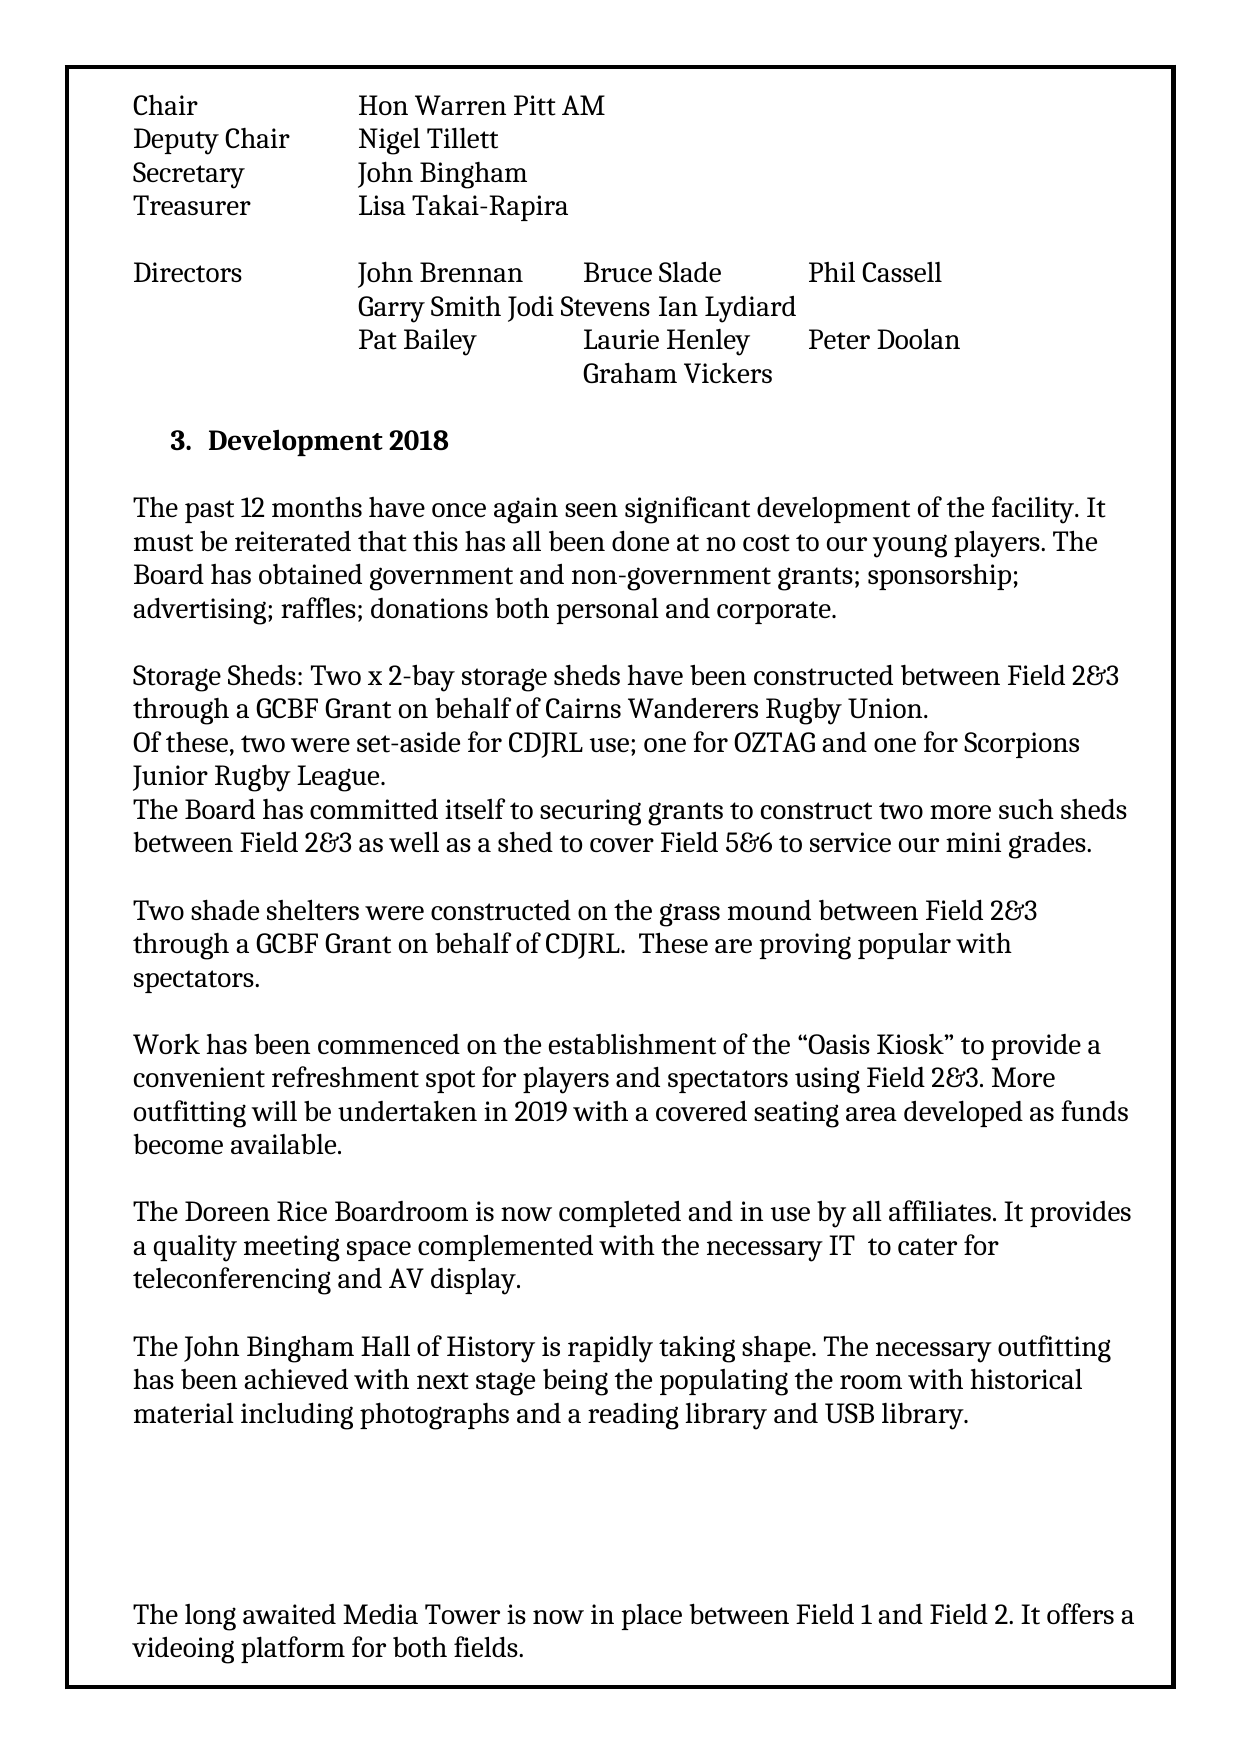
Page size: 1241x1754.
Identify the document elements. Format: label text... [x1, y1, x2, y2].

text The Doreen Rice Boardroom is now completed and in use by all affiliates. It provides a quality meeting space complemented with the necessary IT to cater for teleconferencing and AV display. [133, 1196, 1138, 1296]
text Chair Hon Warren Pitt AM [133, 89, 1138, 122]
text The John Bingham Hall of History is rapidly taking shape. The necessary outfitting has been achieved with next stage being the populating the room with historical material including photographs and a reading library and USB library. [133, 1330, 1138, 1430]
text Graham Vickers [508, 357, 1138, 391]
text Secretary John Bingham [133, 156, 1138, 189]
text Treasurer Lisa Takai-Rapira [133, 189, 1138, 223]
text Work has been commenced on the establishment of the “Oasis Kiosk” to provide a convenient refreshment spot for players and spectators using Field 2&3. More outfitting will be undertaken in 2019 with a covered seating area developed as funds become available. [133, 1028, 1138, 1162]
text Storage Sheds: Two x 2-bay storage sheds have been constructed between Field 2&3 through a GCBF Grant on behalf of Cairns Wanderers Rugby Union. [133, 659, 1138, 726]
text Two shade shelters were constructed on the grass mound between Field 2&3 through a GCBF Grant on behalf of CDJRL. These are proving popular with spectators. [133, 894, 1138, 994]
text Garry Smith Jodi Stevens Ian Lydiard [283, 290, 1138, 323]
text The past 12 months have once again seen significant development of the facility. It must be reiterated that this has all been done at no cost to our young players. The Board has obtained government and non-government grants; sponsorship; advertising; raffles; donations both personal and corporate. [133, 491, 1138, 625]
text Of these, two were set-aside for CDJRL use; one for OZTAG and one for Scorpions Junior Rugby League. [133, 726, 1138, 793]
text The long awaited Media Tower is now in place between Field 1 and Field 2. It offers a videoing platform for both fields. [133, 1598, 1138, 1665]
list Development 2018 [170, 424, 1138, 458]
text The Board has committed itself to securing grants to construct two more such sheds between Field 2&3 as well as a shed to cover Field 5&6 to service our mini grades. [133, 793, 1138, 860]
text Deputy Chair Nigel Tillett [133, 122, 1138, 156]
text Pat Bailey Laurie Henley Peter Doolan [283, 323, 1138, 357]
text Directors John Brennan Bruce Slade Phil Cassell [133, 256, 1138, 290]
